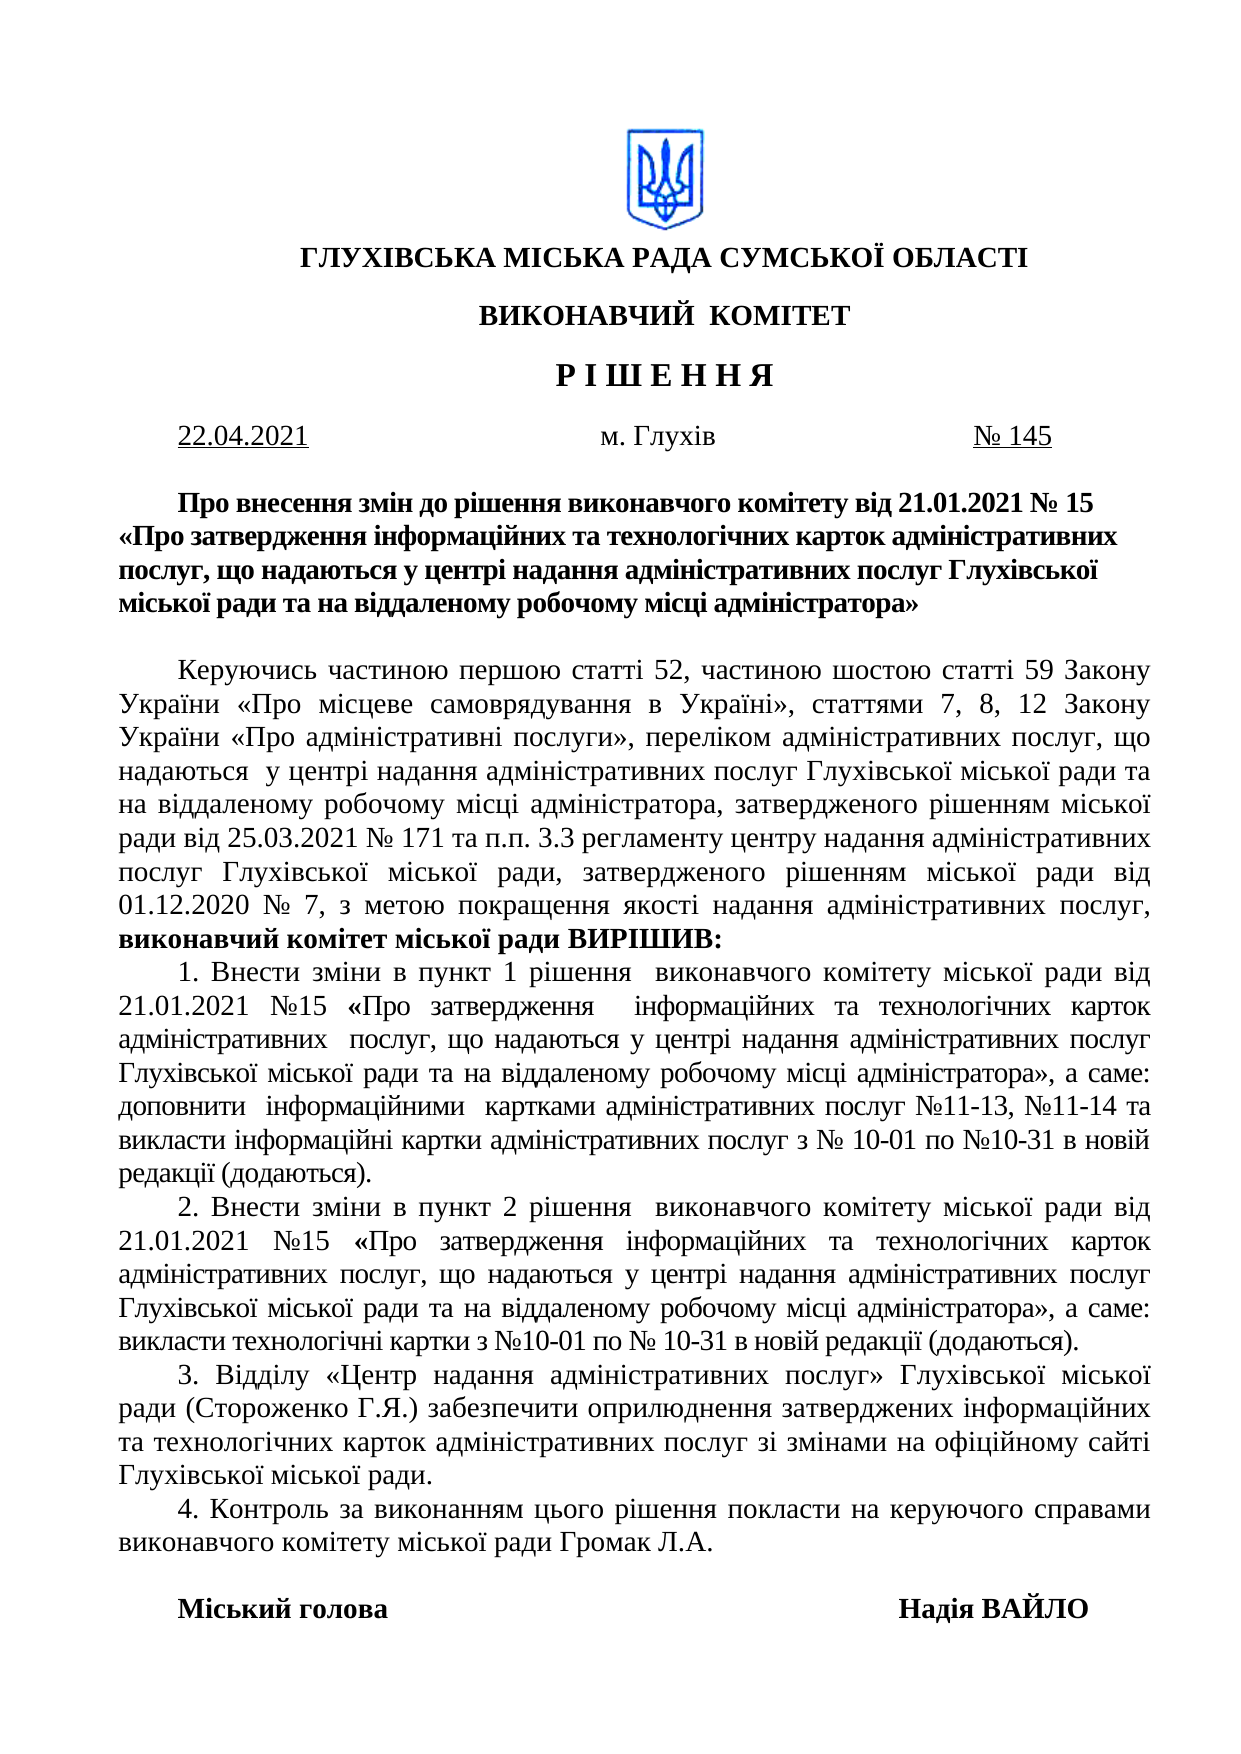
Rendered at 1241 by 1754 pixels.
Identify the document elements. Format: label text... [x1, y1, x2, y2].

subtitle Р І Ш Е Н Н Я [118, 355, 1152, 393]
text 2. Внести зміни в пункт 2 рішення виконавчого комітету міської ради від 21.01.2021 №15 «Про затвердження інформаційних та технологічних карток адміністративних послуг, що надаються у центрі надання адміністративних послуг Глухівської міської ради та на віддаленому робочому місці адміністратора», а саме: викласти технологічні картки з №10-01 по № 10-31 в новій редакції (додаються). [118, 1189, 1152, 1357]
text Про внесення змін до рішення виконавчого комітету від 21.01.2021 № 15 «Про затвердження інформаційних та технологічних карток адміністративних послуг, що надаються у центрі надання адміністративних послуг Глухівської міської ради та на віддаленому робочому місці адміністратора» [118, 485, 1152, 619]
text 4. Контроль за виконанням цього рішення покласти на керуючого справами виконавчого комітету міської ради Громак Л.А. [118, 1491, 1152, 1558]
text Міський голова Надія ВАЙЛО [118, 1592, 1152, 1625]
subtitle ВИКОНАВЧИЙ КОМІТЕТ [118, 298, 1152, 331]
text 3. Відділу «Центр надання адміністративних послуг» Глухівської міської ради (Стороженко Г.Я.) забезпечити оприлюднення затверджених інформаційних та технологічних карток адміністративних послуг зі змінами на офіційному сайті Глухівської міської ради. [118, 1357, 1152, 1491]
text 1. Внести зміни в пункт 1 рішення виконавчого комітету міської ради від 21.01.2021 №15 «Про затвердження інформаційних та технологічних карток адміністративних послуг, що надаються у центрі надання адміністративних послуг Глухівської міської ради та на віддаленому робочому місці адміністратора», а саме: доповнити інформаційними картками адміністративних послуг №11-13, №11-14 та викласти інформаційні картки адміністративних послуг з № 10-01 по №10-31 в новій редакції (додаються). [118, 954, 1152, 1189]
picture [587, 118, 741, 240]
subtitle ГЛУХІВСЬКА МІСЬКА РАДА СУМСЬКОЇ ОБЛАСТІ [118, 240, 1152, 273]
text Керуючись частиною першою статті 52, частиною шостою статті 59 Закону України «Про місцеве самоврядування в Україні», статтями 7, 8, 12 Закону України «Про адміністративні послуги», переліком адміністративних послуг, що надаються у центрі надання адміністративних послуг Глухівської міської ради та на віддаленому робочому місці адміністратора, затвердженого рішенням міської ради від 25.03.2021 № 171 та п.п. 3.3 регламенту центру надання адміністративних послуг Глухівської міської ради, затвердженого рішенням міської ради від 01.12.2020 № 7, з метою покращення якості надання адміністративних послуг, виконавчий комітет міської ради ВИРІШИВ: [118, 652, 1152, 954]
text 22.04.2021 м. Глухів № 145 [118, 418, 1152, 451]
